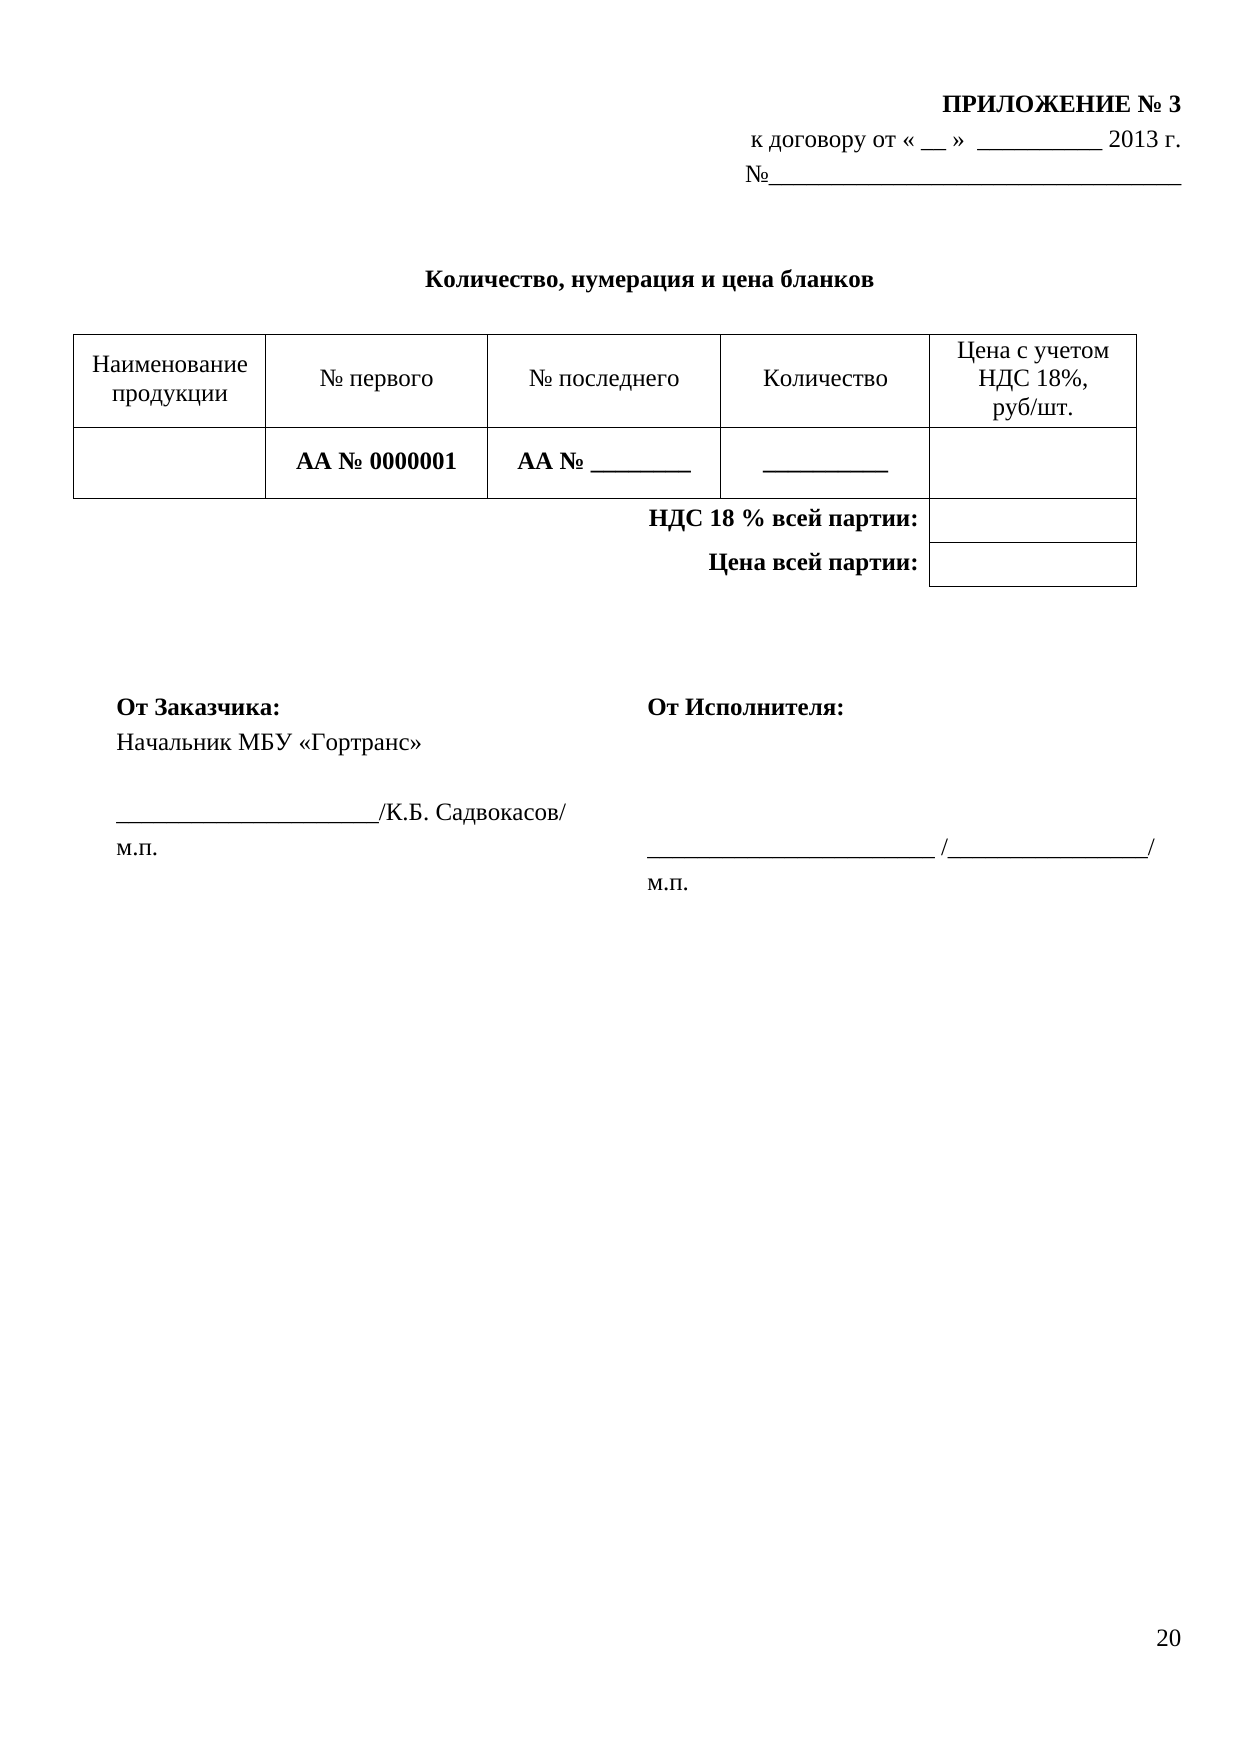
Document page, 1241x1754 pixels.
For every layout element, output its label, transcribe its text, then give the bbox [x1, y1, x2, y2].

text Количество, нумерация и цена бланков [118, 264, 1181, 292]
table_cell __________ [721, 428, 929, 498]
table_cell АА № 0000001 [266, 428, 487, 498]
table_header № первого [266, 335, 487, 427]
table_header Количество [721, 335, 929, 427]
table_cell НДС 18 % всей партии: [74, 499, 929, 542]
table_header № последнего [488, 335, 720, 427]
table_cell АА № ________ [488, 428, 720, 498]
table_cell [930, 499, 1136, 542]
table_cell [930, 543, 1136, 586]
table_header Наименование продукции [74, 335, 265, 427]
text ПРИЛОЖЕНИЕ № 3 [118, 89, 1181, 117]
text к договору от « __ » __________ . [118, 124, 1181, 152]
table_cell [74, 428, 265, 498]
table_cell Цена всей партии: [74, 542, 929, 586]
table_cell [930, 428, 1136, 498]
table_header От Заказчика: Начальник МБУ «Гортранс» _____________________/К.Б. Садвокасов/ м.п. [105, 692, 636, 902]
table_header От Исполнителя: _______________________ /________________/ м.п. [636, 692, 1167, 902]
table_header Цена с учетом НДС 18%, руб/шт. [930, 335, 1136, 427]
text №_________________________________ [118, 159, 1181, 187]
